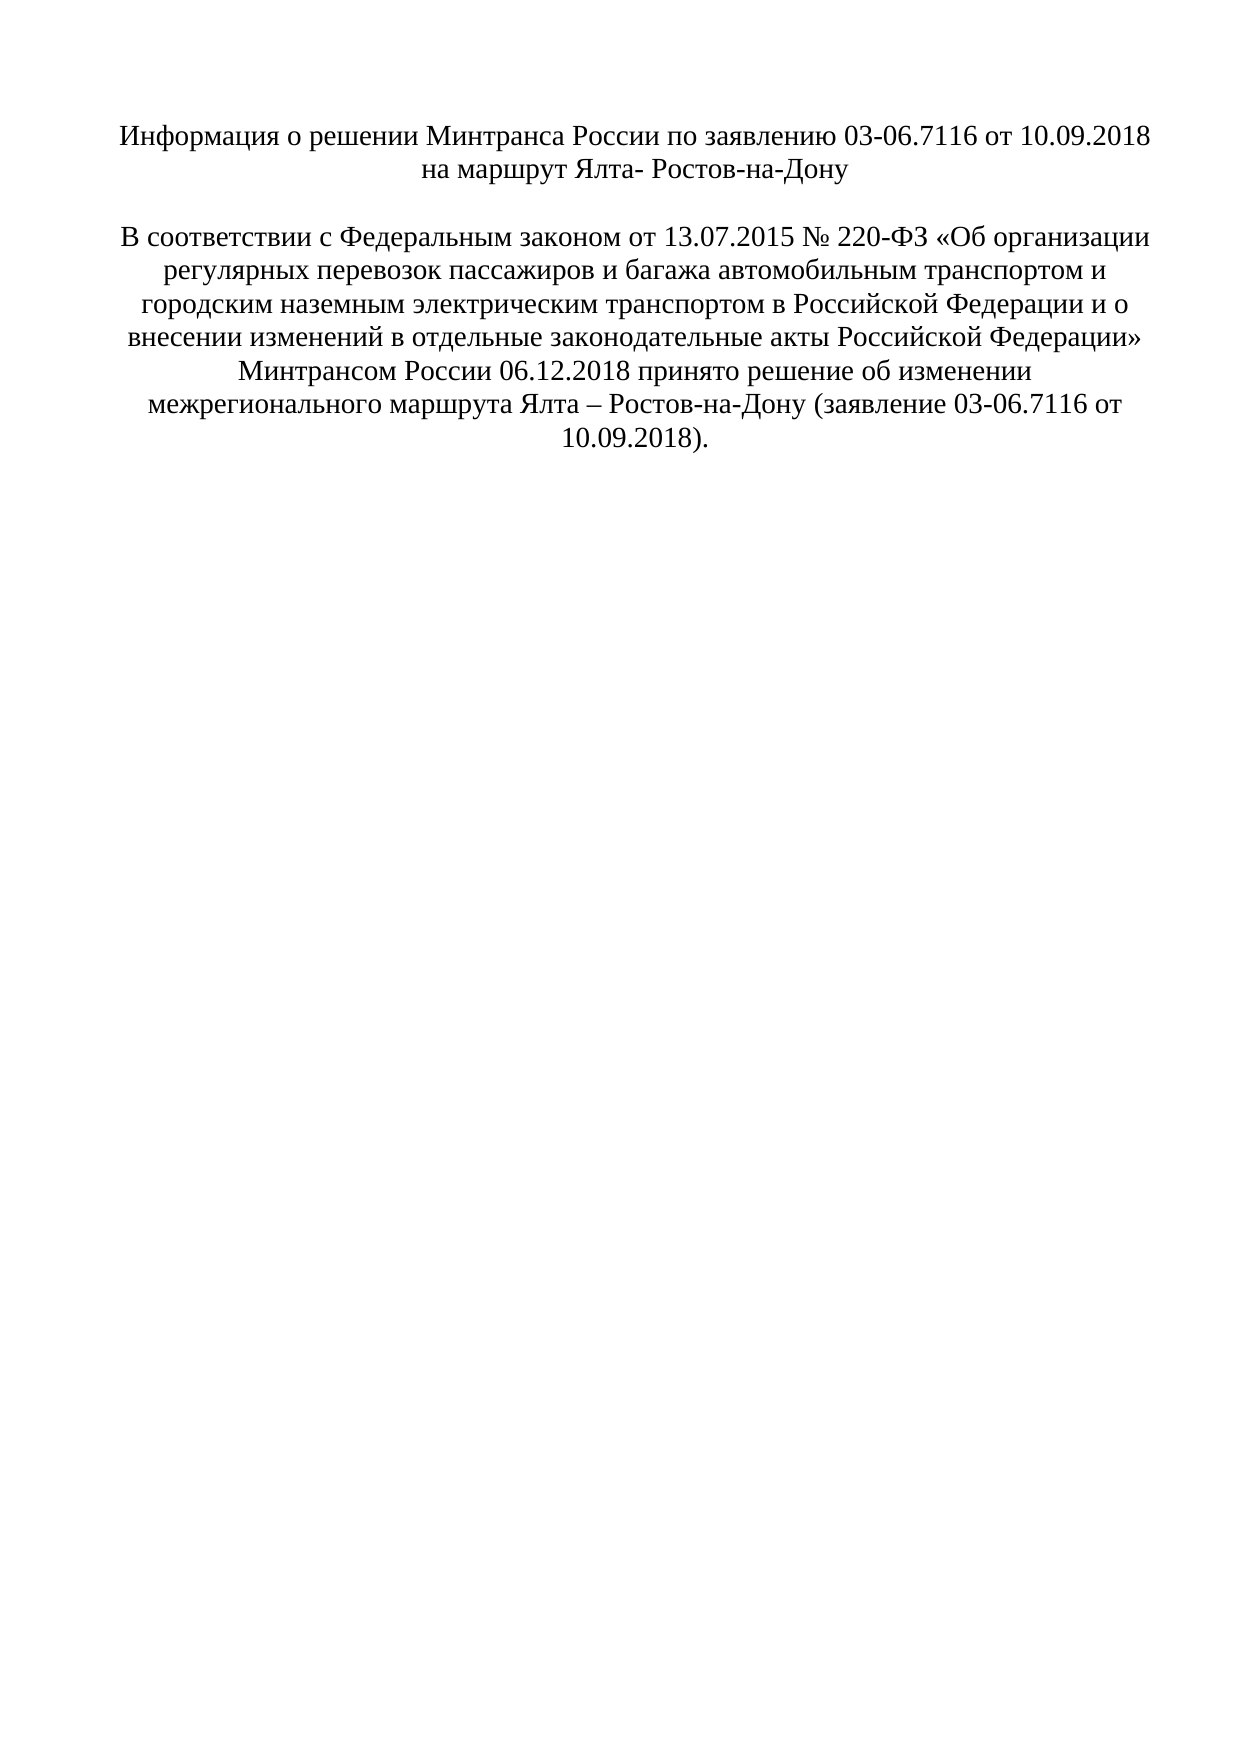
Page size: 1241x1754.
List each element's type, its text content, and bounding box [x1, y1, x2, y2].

text Информация о решении Минтранса России по заявлению 03-06.7116 от 10.09.2018 на маршрут Ялта- Ростов-на-Дону [118, 118, 1152, 185]
text В соответствии с Федеральным законом от 13.07.2015 № 220-ФЗ «Об организации регулярных перевозок пассажиров и багажа автомобильным транспортом и городским наземным электрическим транспортом в Российской Федерации и о внесении изменений в отдельные законодательные акты Российской Федерации» Минтрансом России 06.12.2018 принято решение об изменении межрегионального маршрута Ялта – Ростов-на-Дону (заявление 03-06.7116 от 10.09.2018). [118, 219, 1152, 453]
